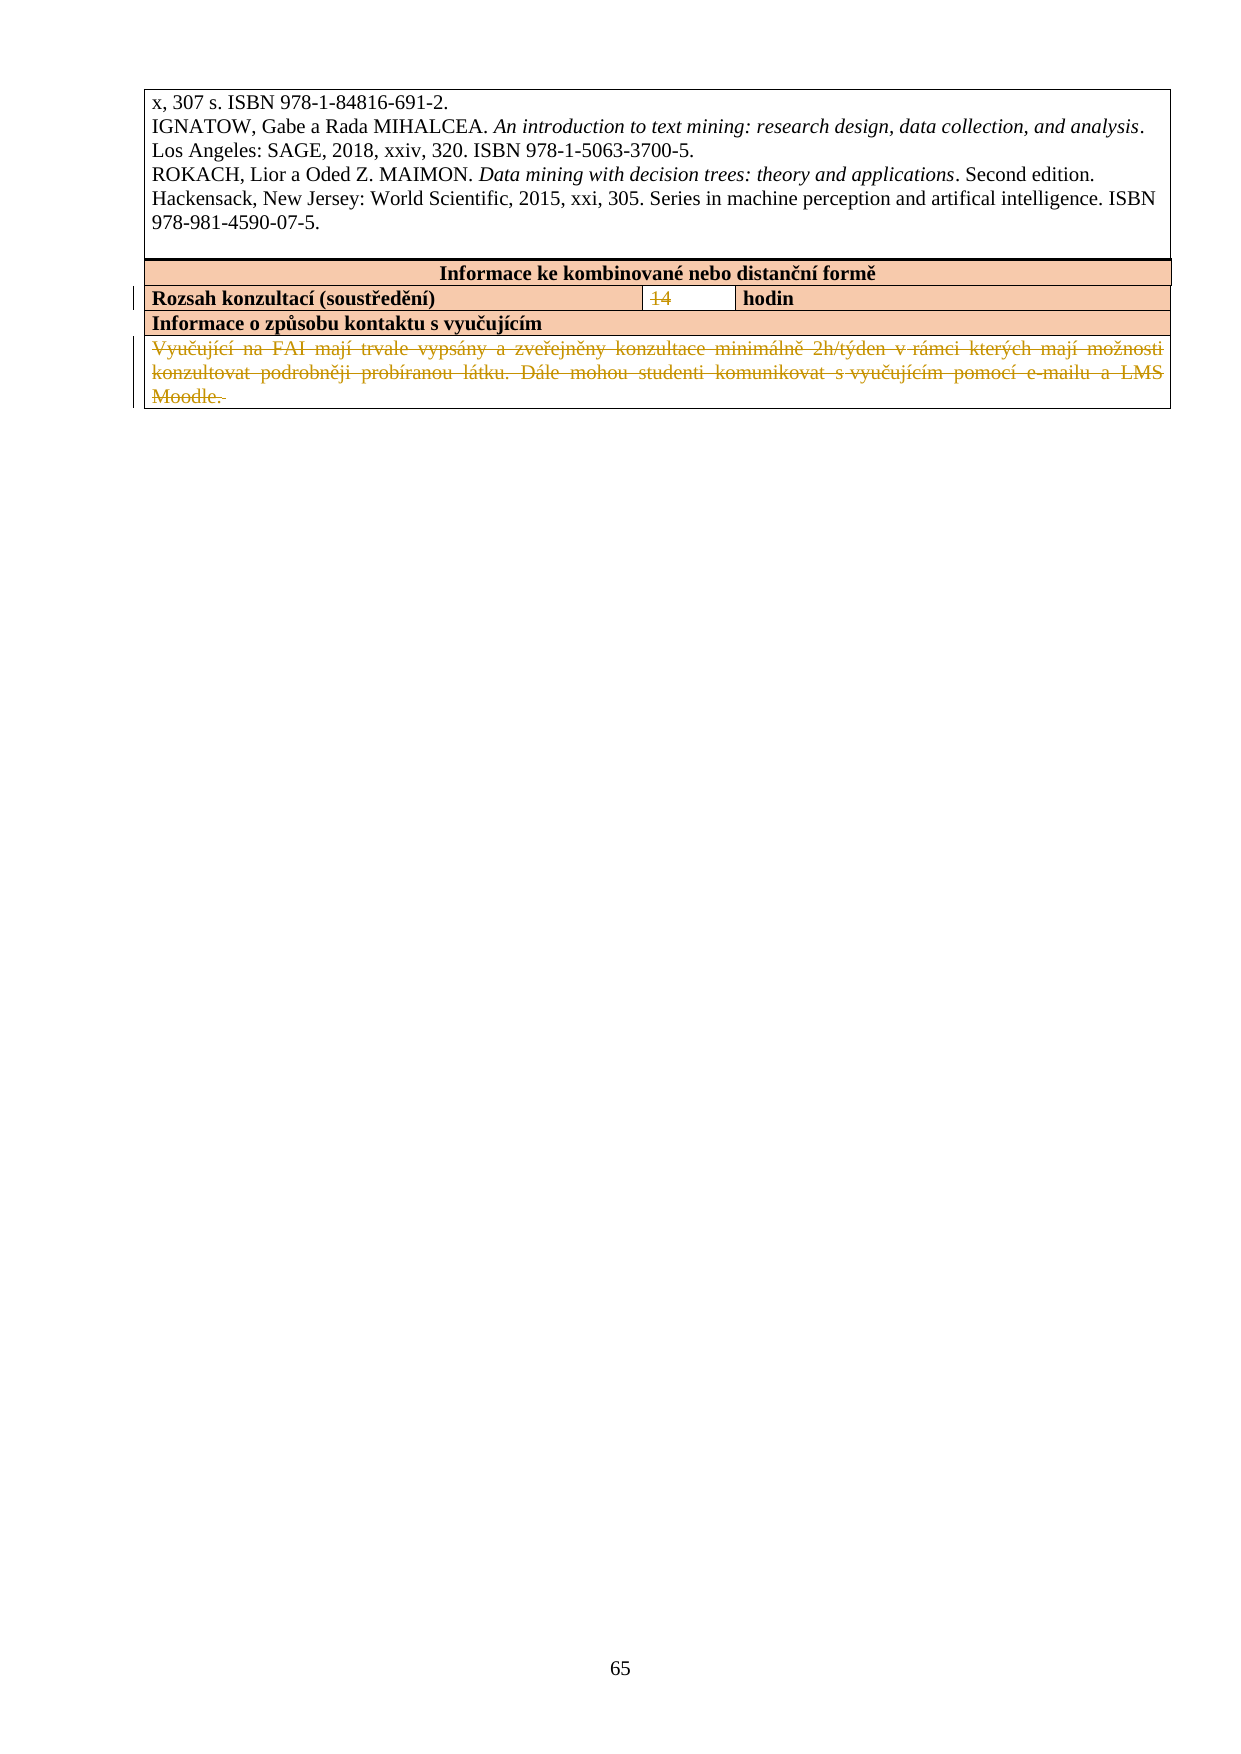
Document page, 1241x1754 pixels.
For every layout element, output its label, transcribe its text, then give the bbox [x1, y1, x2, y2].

table_cell Informace o způsobu kontaktu s vyučujícím [145, 311, 1170, 335]
table_cell Informace ke kombinované nebo distanční formě [145, 261, 1171, 285]
table_cell hodin [736, 286, 1170, 310]
table_cell [643, 286, 735, 310]
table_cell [145, 90, 1170, 258]
table_cell Rozsah konzultací (soustředění) [145, 286, 642, 310]
table_cell [145, 336, 1170, 408]
